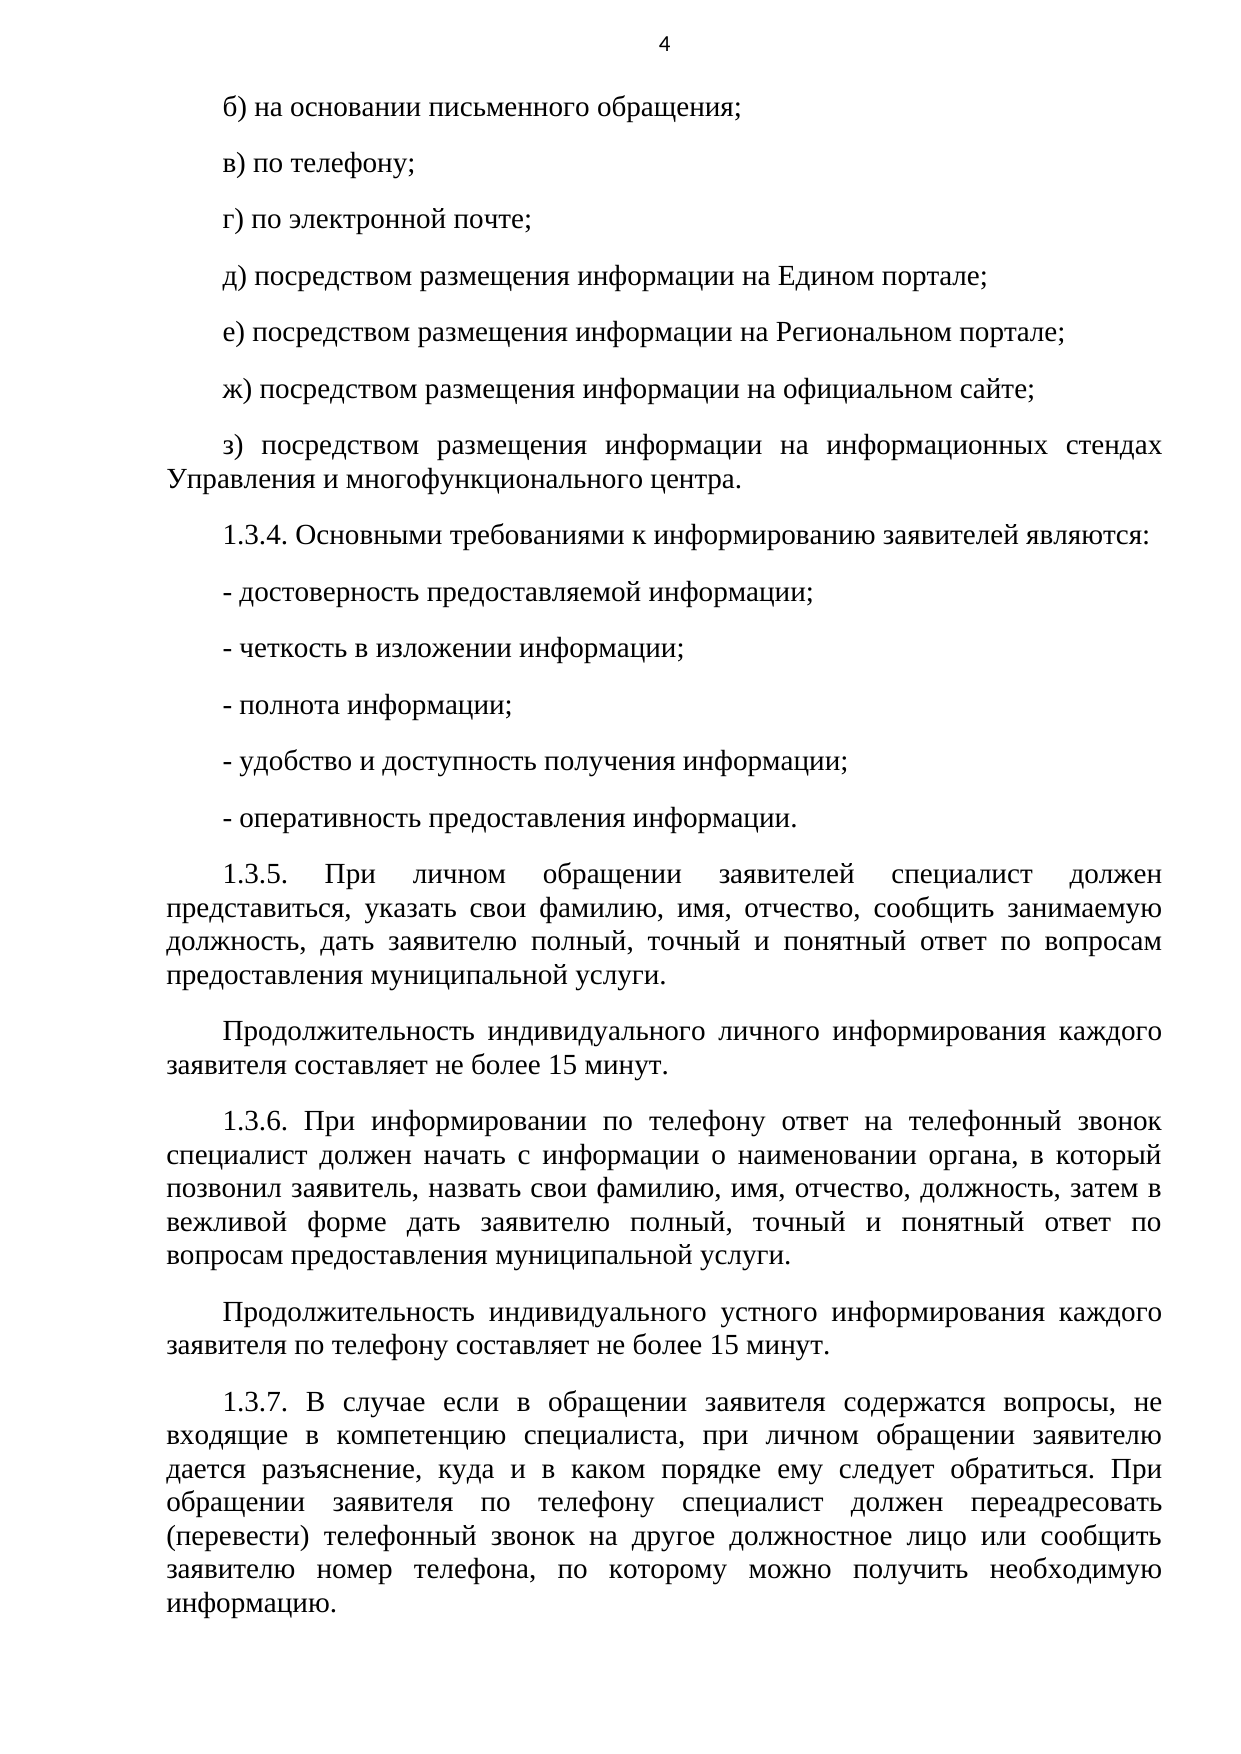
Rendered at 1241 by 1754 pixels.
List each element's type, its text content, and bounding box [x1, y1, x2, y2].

text - достоверность предоставляемой информации; [166, 574, 1163, 607]
text Продолжительность индивидуального личного информирования каждого заявителя составляет не более 15 минут. [166, 1013, 1163, 1080]
text - удобство и доступность получения информации; [166, 743, 1163, 777]
text Продолжительность индивидуального устного информирования каждого заявителя по телефону составляет не более 15 минут. [166, 1294, 1163, 1361]
text д) посредством размещения информации на Едином портале; [166, 258, 1163, 292]
text з) посредством размещения информации на информационных стендах Управления и многофункционального центра. [166, 427, 1163, 494]
text 1.3.4. Основными требованиями к информированию заявителей являются: [166, 517, 1163, 551]
text ж) посредством размещения информации на официальном сайте; [166, 371, 1163, 404]
text 1.3.5. При личном обращении заявителей специалист должен представиться, указать свои фамилию, имя, отчество, сообщить занимаемую должность, дать заявителю полный, точный и понятный ответ по вопросам предоставления муниципальной услуги. [166, 856, 1163, 990]
text 1.3.6. При информировании по телефону ответ на телефонный звонок специалист должен начать с информации о наименовании органа, в который позвонил заявитель, назвать свои фамилию, имя, отчество, должность, затем в вежливой форме дать заявителю полный, точный и понятный ответ по вопросам предоставления муниципальной услуги. [166, 1103, 1163, 1271]
text - четкость в изложении информации; [166, 630, 1163, 664]
text б) на основании письменного обращения; [166, 89, 1163, 122]
text г) по электронной почте; [166, 202, 1163, 235]
text 1.3.7. В случае если в обращении заявителя содержатся вопросы, не входящие в компетенцию специалиста, при личном обращении заявителю дается разъяснение, куда и в каком порядке ему следует обратиться. При обращении заявителя по телефону специалист должен переадресовать (перевести) телефонный звонок на другое должностное лицо или сообщить заявителю номер телефона, по которому можно получить необходимую информацию. [166, 1384, 1163, 1619]
text е) посредством размещения информации на Региональном портале; [166, 314, 1163, 348]
text - полнота информации; [166, 687, 1163, 720]
text в) по телефону; [166, 145, 1163, 179]
text - оперативность предоставления информации. [166, 800, 1163, 833]
